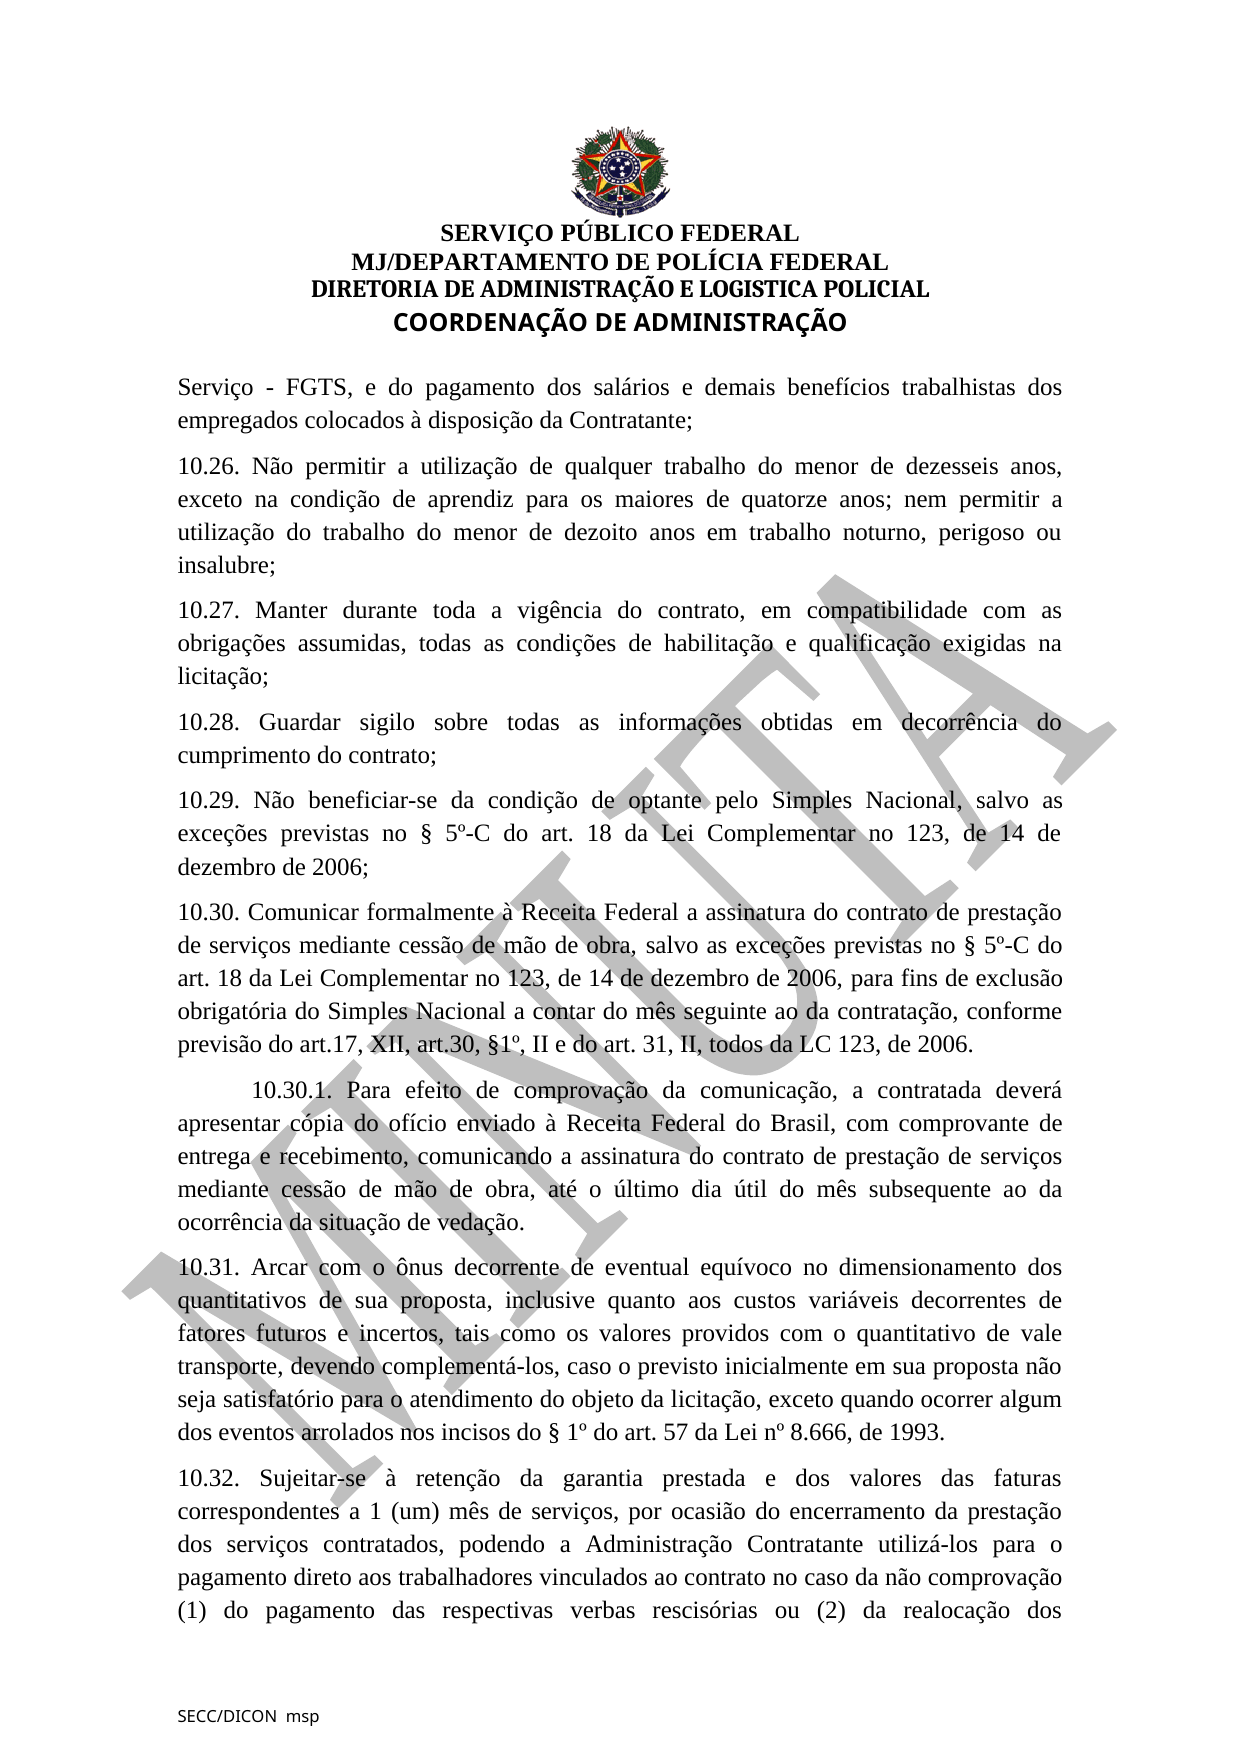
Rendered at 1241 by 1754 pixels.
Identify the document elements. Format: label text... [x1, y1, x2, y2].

text 10.30.1. Para efeito de comprovação da comunicação, a contratada deverá apresentar cópia do ofício enviado à Receita Federal do Brasil, com comprovante de entrega e recebimento, comunicando a assinatura do contrato de prestação de serviços mediante cessão de mão de obra, até o último dia útil do mês subsequente ao da ocorrência da situação de vedação. [177, 1075, 1063, 1236]
picture [566, 123, 675, 218]
text 10.27. Manter durante toda a vigência do contrato, em compatibilidade com as obrigações assumidas, todas as condições de habilitação e qualificação exigidas na licitação; [177, 595, 1063, 690]
text 10.31. Arcar com o ônus decorrente de eventual equívoco no dimensionamento dos quantitativos de sua proposta, inclusive quanto aos custos variáveis decorrentes de fatores futuros e incertos, tais como os valores providos com o quantitativo de vale transporte, devendo complementá-los, caso o previsto inicialmente em sua proposta não seja satisfatório para o atendimento do objeto da licitação, exceto quando ocorrer algum dos eventos arrolados nos incisos do § 1º do art. 57 da Lei nº 8.666, de 1993. [177, 1252, 1063, 1446]
text 10.29. Não beneficiar-se da condição de optante pelo Simples Nacional, salvo as exceções previstas no § 5º-C do art. 18 da Lei Complementar no 123, de 14 de dezembro de 2006; [177, 786, 1063, 880]
text 10.26. Não permitir a utilização de qualquer trabalho do menor de dezesseis anos, exceto na condição de aprendiz para os maiores de quatorze anos; nem permitir a utilização do trabalho do menor de dezoito anos em trabalho noturno, perigoso ou insalubre; [177, 451, 1063, 579]
text 10.28. Guardar sigilo sobre todas as informações obtidas em decorrência do cumprimento do contrato; [177, 707, 1063, 769]
text 10.30. Comunicar formalmente à Receita Federal a assinatura do contrato de prestação de serviços mediante cessão de mão de obra, salvo as exceções previstas no § 5º-C do art. 18 da Lei Complementar no 123, de 14 de dezembro de 2006, para fins de exclusão obrigatória do Simples Nacional a contar do mês seguinte ao da contratação, conforme previsão do art.17, XII, art.30, §1º, II e do art. 31, II, todos da LC 123, de 2006. [177, 897, 1063, 1058]
